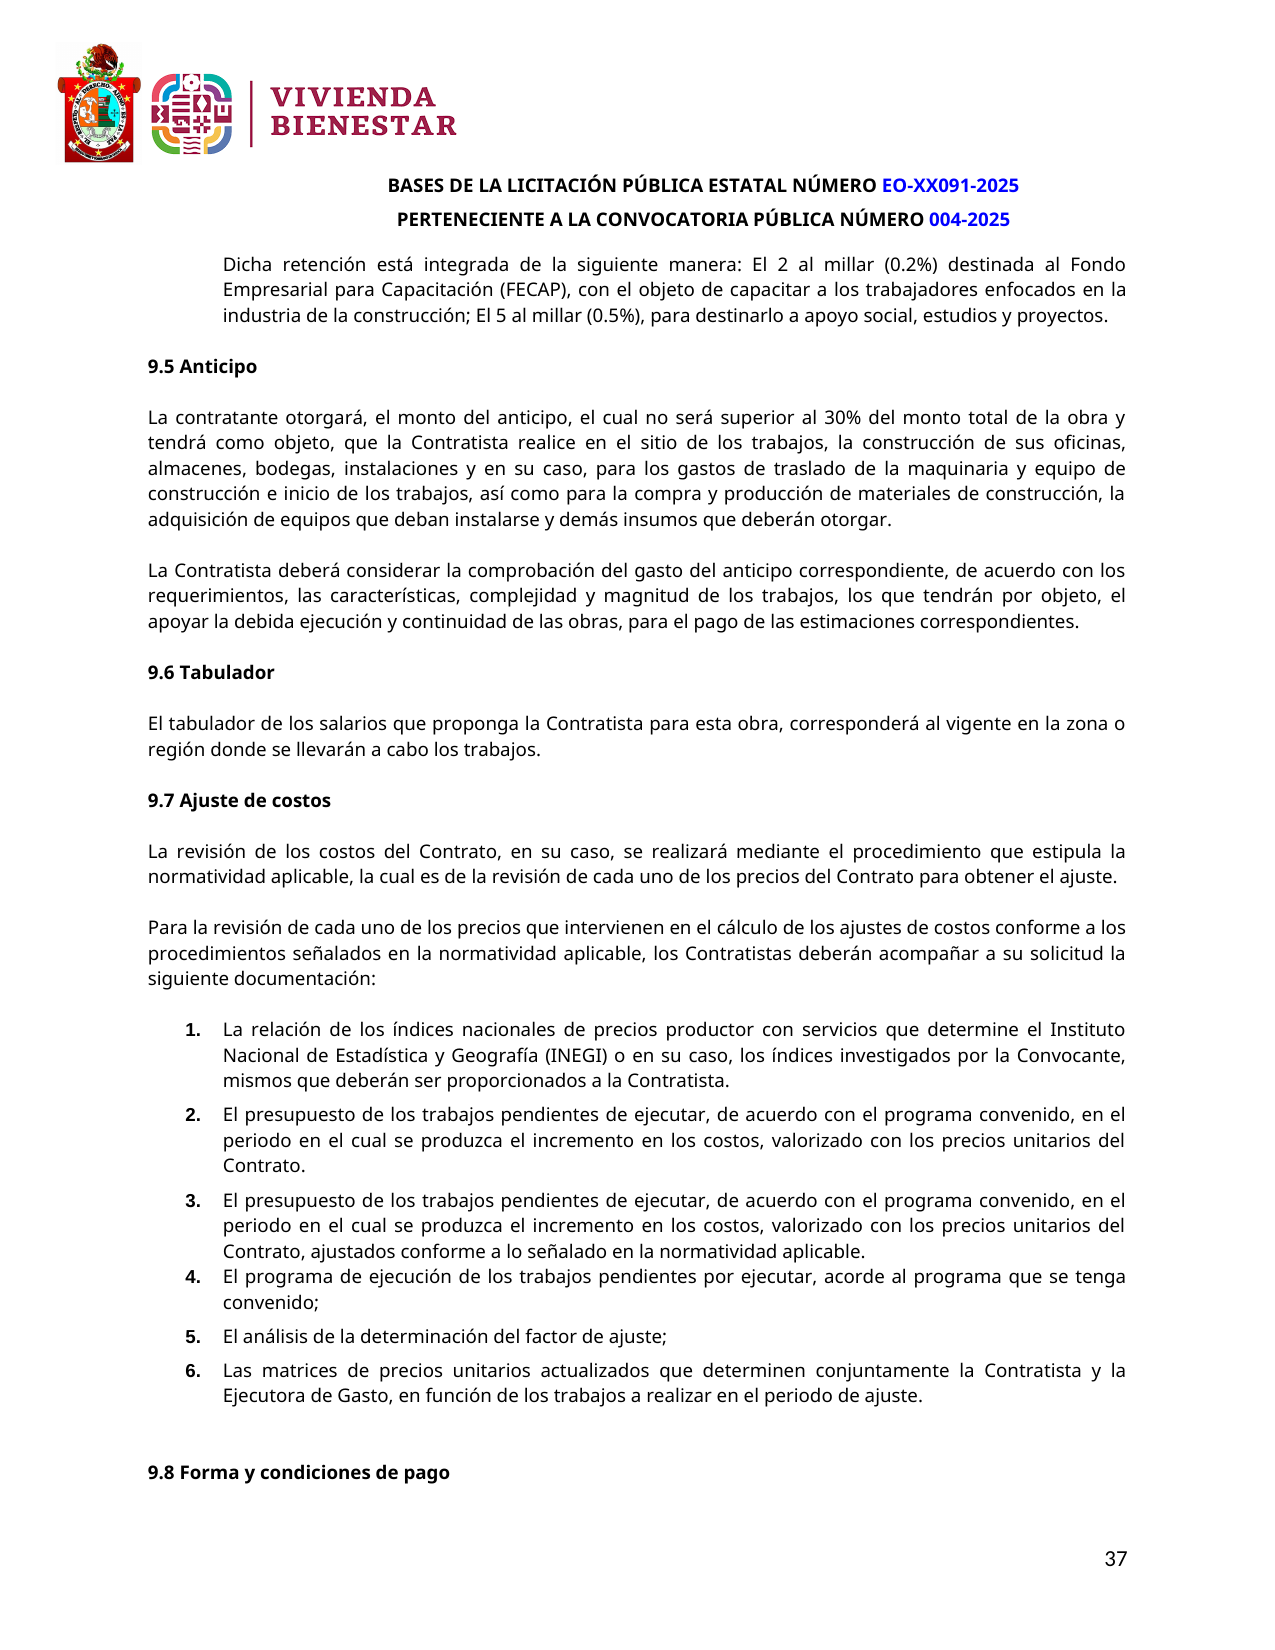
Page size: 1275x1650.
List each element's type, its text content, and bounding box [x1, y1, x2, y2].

text 9.8 Forma y condiciones de pago [148, 1459, 1127, 1485]
text La Contratista deberá considerar la comprobación del gasto del anticipo correspondiente, de acuerdo con los requerimientos, las características, complejidad y magnitud de los trabajos, los que tendrán por objeto, el apoyar la debida ejecución y continuidad de las obras, para el pago de las estimaciones correspondientes. [148, 557, 1127, 634]
text Dicha retención está integrada de la siguiente manera: El 2 al millar (0.2%) destinada al Fondo Empresarial para Capacitación (FECAP), con el objeto de capacitar a los trabajadores enfocados en la industria de la construcción; El 5 al millar (0.5%), para destinarlo a apoyo social, estudios y proyectos. [223, 251, 1127, 328]
text El tabulador de los salarios que proponga la Contratista para esta obra, corresponderá al vigente en la zona o región donde se llevarán a cabo los trabajos. [148, 710, 1127, 761]
list La relación de los índices nacionales de precios productor con servicios que determine el Instituto Nacional de Estadística y Geografía (INEGI) o en su caso, los índices investigados por la Convocante, mismos que deberán ser proporcionados a la Contratista. [185, 1017, 1127, 1093]
list El programa de ejecución de los trabajos pendientes por ejecutar, acorde al programa que se tenga convenido; [185, 1263, 1127, 1314]
text 9.7 Ajuste de costos [148, 787, 1127, 812]
list Las matrices de precios unitarios actualizados que determinen conjuntamente la Contratista y la Ejecutora de Gasto, en función de los trabajos a realizar en el periodo de ajuste. [185, 1357, 1127, 1408]
text La revisión de los costos del Contrato, en su caso, se realizará mediante el procedimiento que estipula la normatividad aplicable, la cual es de la revisión de cada uno de los precios del Contrato para obtener el ajuste. [148, 838, 1127, 889]
text 9.5 Anticipo [148, 353, 1127, 379]
list El análisis de la determinación del factor de ajuste; [185, 1323, 1127, 1348]
list El presupuesto de los trabajos pendientes de ejecutar, de acuerdo con el programa convenido, en el periodo en el cual se produzca el incremento en los costos, valorizado con los precios unitarios del Contrato. [185, 1102, 1127, 1178]
text 9.6 Tabulador [148, 659, 1127, 685]
list El presupuesto de los trabajos pendientes de ejecutar, de acuerdo con el programa convenido, en el periodo en el cual se produzca el incremento en los costos, valorizado con los precios unitarios del Contrato, ajustados conforme a lo señalado en la normatividad aplicable. [185, 1187, 1127, 1263]
text Para la revisión de cada uno de los precios que intervienen en el cálculo de los ajustes de costos conforme a los procedimientos señalados en la normatividad aplicable, los Contratistas deberán acompañar a su solicitud la siguiente documentación: [148, 914, 1127, 991]
text La contratante otorgará, el monto del anticipo, el cual no será superior al 30% del monto total de la obra y tendrá como objeto, que la Contratista realice en el sitio de los trabajos, la construcción de sus oficinas, almacenes, bodegas, instalaciones y en su caso, para los gastos de traslado de la maquinaria y equipo de construcción e inicio de los trabajos, así como para la compra y producción de materiales de construcción, la adquisición de equipos que deban instalarse y demás insumos que deberán otorgar. [148, 404, 1127, 532]
picture [55, 42, 143, 165]
picture [147, 66, 473, 163]
